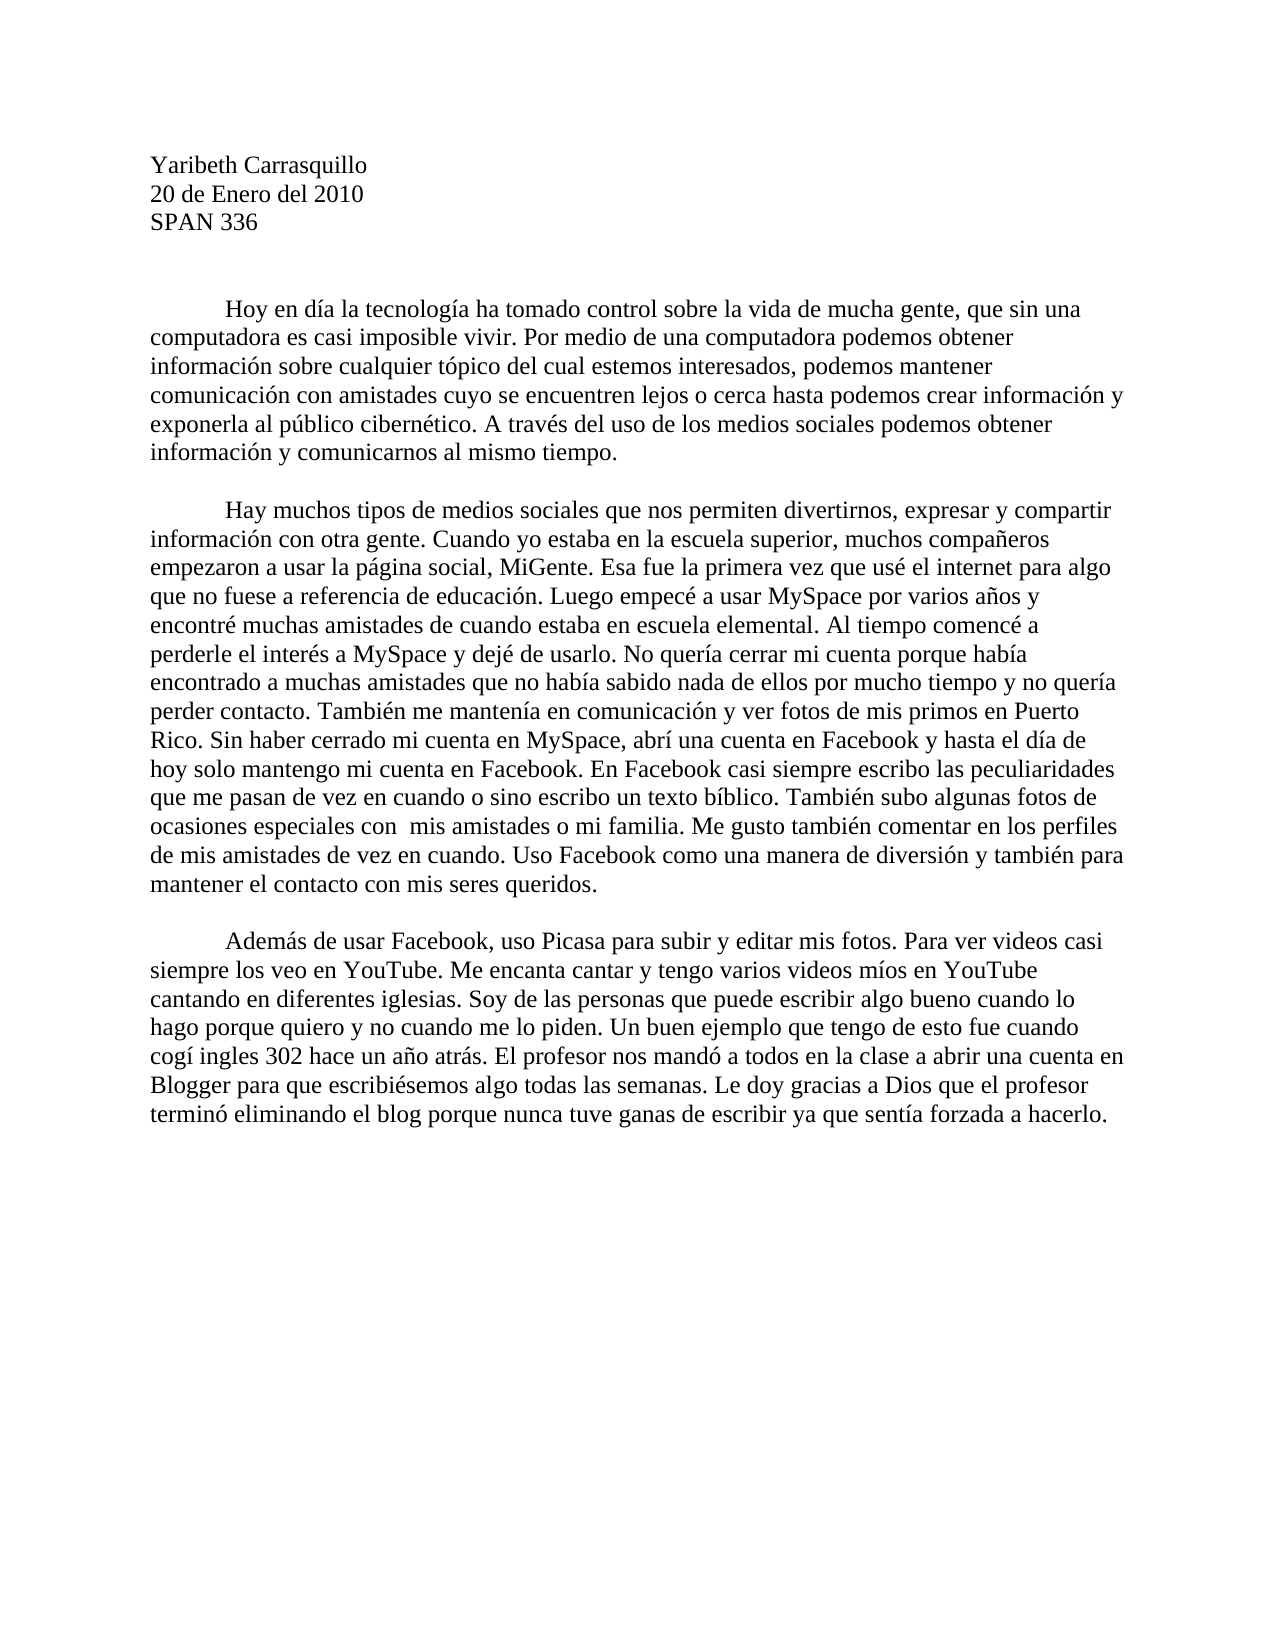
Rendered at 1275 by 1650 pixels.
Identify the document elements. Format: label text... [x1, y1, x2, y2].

text Hoy en día la tecnología ha tomado control sobre la vida de mucha gente, que sin una computadora es casi imposible vivir. Por medio de una computadora podemos obtener información sobre cualquier tópico del cual estemos interesados, podemos mantener comunicación con amistades cuyo se encuentren lejos o cerca hasta podemos crear información y exponerla al público cibernético. A través del uso de los medios sociales podemos obtener información y comunicarnos al mismo tiempo. [150, 294, 1125, 466]
text Hay muchos tipos de medios sociales que nos permiten divertirnos, expresar y compartir información con otra gente. Cuando yo estaba en la escuela superior, muchos compañeros empezaron a usar la página social, MiGente. Esa fue la primera vez que usé el internet para algo que no fuese a referencia de educación. Luego empecé a usar MySpace por varios años y encontré muchas amistades de cuando estaba en escuela elemental. Al tiempo comencé a perderle el interés a MySpace y dejé de usarlo. No quería cerrar mi cuenta porque había encontrado a muchas amistades que no había sabido nada de ellos por mucho tiempo y no quería perder contacto. También me mantenía en comunicación y ver fotos de mis primos en Puerto Rico. Sin haber cerrado mi cuenta en MySpace, abrí una cuenta en Facebook y hasta el día de hoy solo mantengo mi cuenta en Facebook. En Facebook casi siempre escribo las peculiaridades que me pasan de vez en cuando o sino escribo un texto bíblico. También subo algunas fotos de ocasiones especiales con mis amistades o mi familia. Me gusto también comentar en los perfiles de mis amistades de vez en cuando. Uso Facebook como una manera de diversión y también para mantener el contacto con mis seres queridos. [150, 495, 1125, 897]
text Yaribeth Carrasquillo [150, 150, 1125, 179]
text SPAN 336 [150, 207, 1125, 236]
text Además de usar Facebook, uso Picasa para subir y editar mis fotos. Para ver videos casi siempre los veo en YouTube. Me encanta cantar y tengo varios videos míos en YouTube cantando en diferentes iglesias. Soy de las personas que puede escribir algo bueno cuando lo hago porque quiero y no cuando me lo piden. Un buen ejemplo que tengo de esto fue cuando cogí ingles 302 hace un año atrás. El profesor nos mandó a todos en la clase a abrir una cuenta en Blogger para que escribiésemos algo todas las semanas. Le doy gracias a Dios que el profesor terminó eliminando el blog porque nunca tuve ganas de escribir ya que sentía forzada a hacerlo. [150, 926, 1125, 1127]
text 20 de Enero del 2010 [150, 179, 1125, 207]
